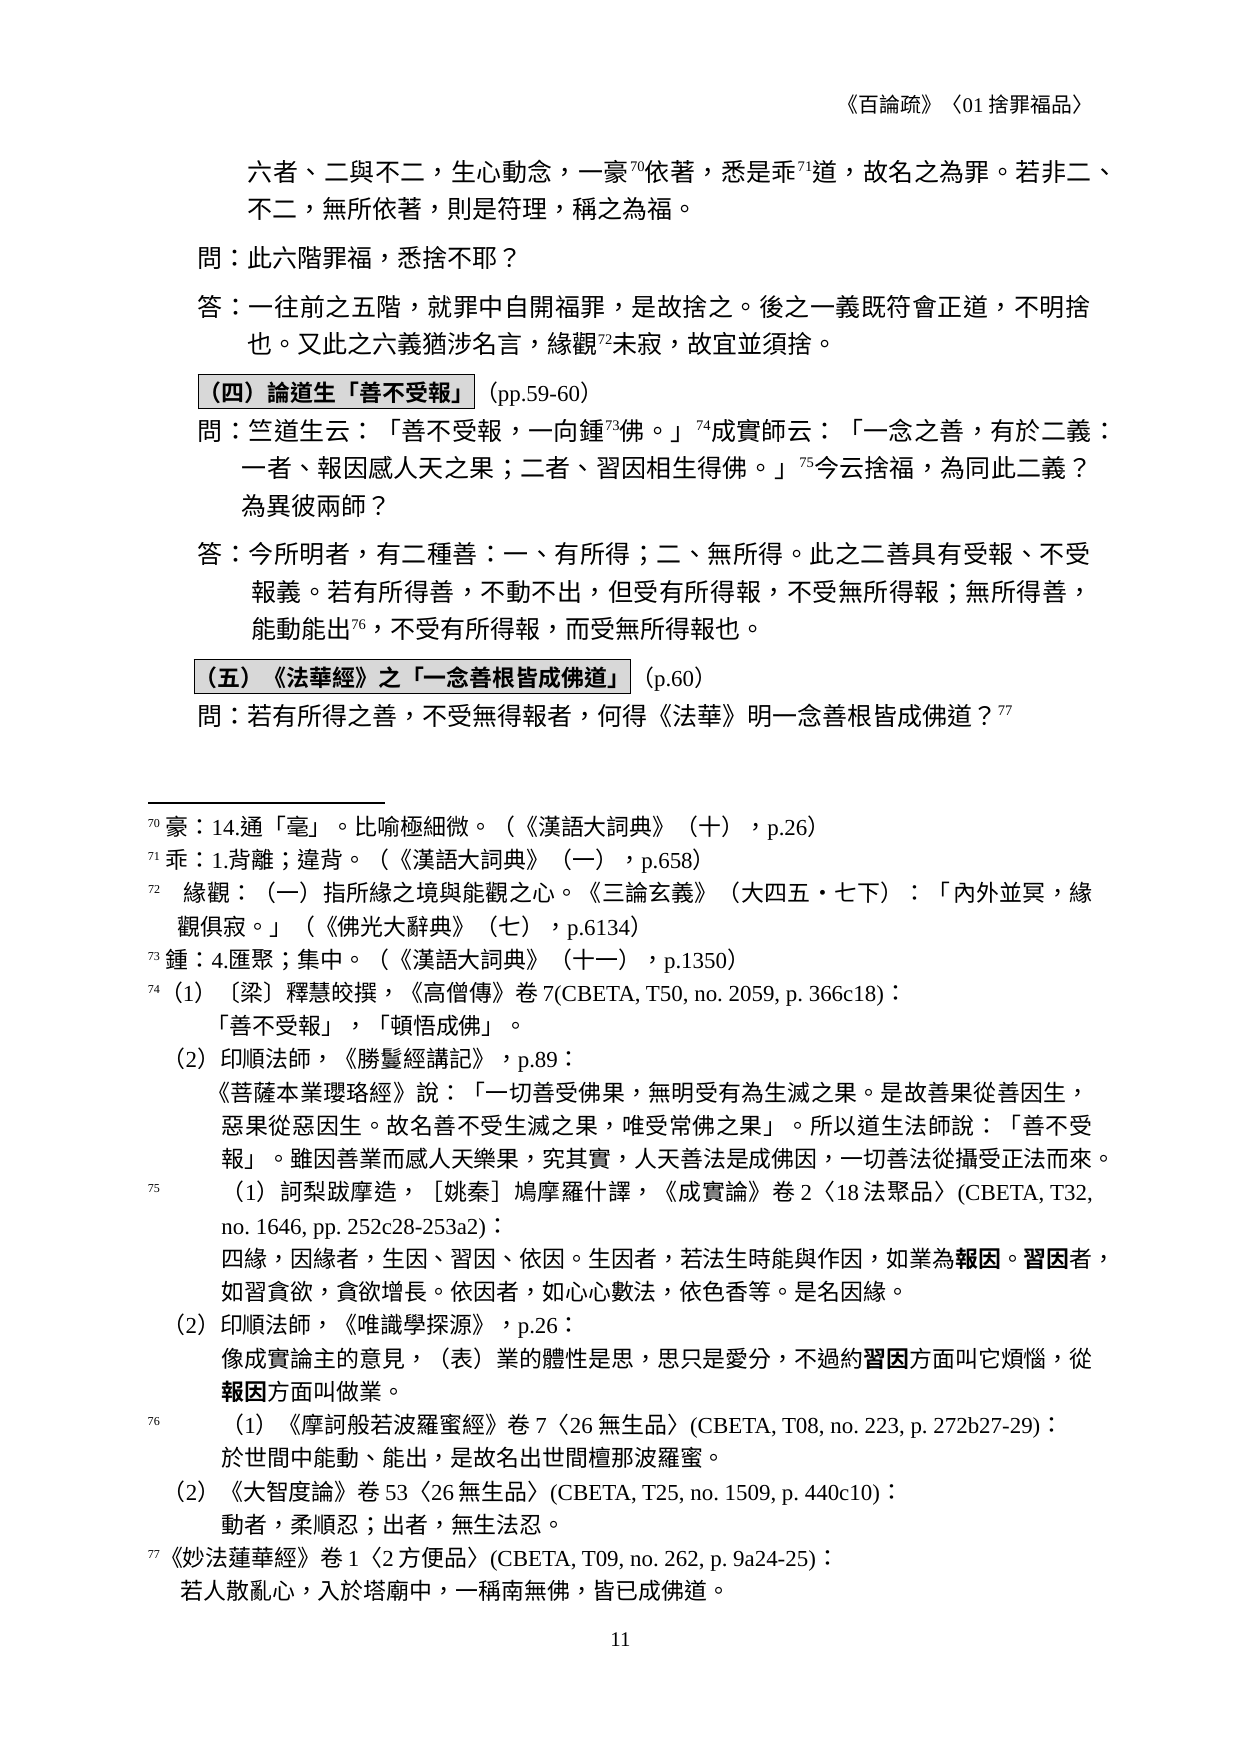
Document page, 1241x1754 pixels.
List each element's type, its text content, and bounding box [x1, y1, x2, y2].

text 答：今所明者，有二種善：一、有所得；二、無所得。此之二善具有受報、不受報義。若有所得善，不動不出，但受有所得報，不受無所得報；無所得善，能動能出，不受有所得報，而受無所得報也。 [198, 534, 1092, 647]
text 六者、二與不二，生心動念，一豪依著，悉是乖道，故名之為罪。若非二、不二，無所依著，則是符理，稱之為福。 [248, 152, 1092, 227]
text （四）論道生「善不受報」（pp.59-60） [198, 373, 1092, 411]
text 問：若有所得之善，不受無得報者，何得《法華》明一念善根皆成佛道？ [148, 696, 1092, 733]
text 問：此六階罪福，悉捨不耶？ [148, 238, 1092, 276]
text 答：一往前之五階，就罪中自開福罪，是故捨之。後之一義既符會正道，不明捨也。又此之六義猶涉名言，緣觀未寂，故宜並須捨。 [198, 287, 1092, 362]
text 問：竺道生云：「善不受報，一向鍾佛。」成實師云：「一念之善，有於二義：一者、報因感人天之果；二者、習因相生得佛。」今云捨福，為同此二義？為異彼兩師？ [198, 411, 1092, 523]
text （五）《法華經》之「一念善根皆成佛道」（p.60） [148, 658, 1092, 696]
